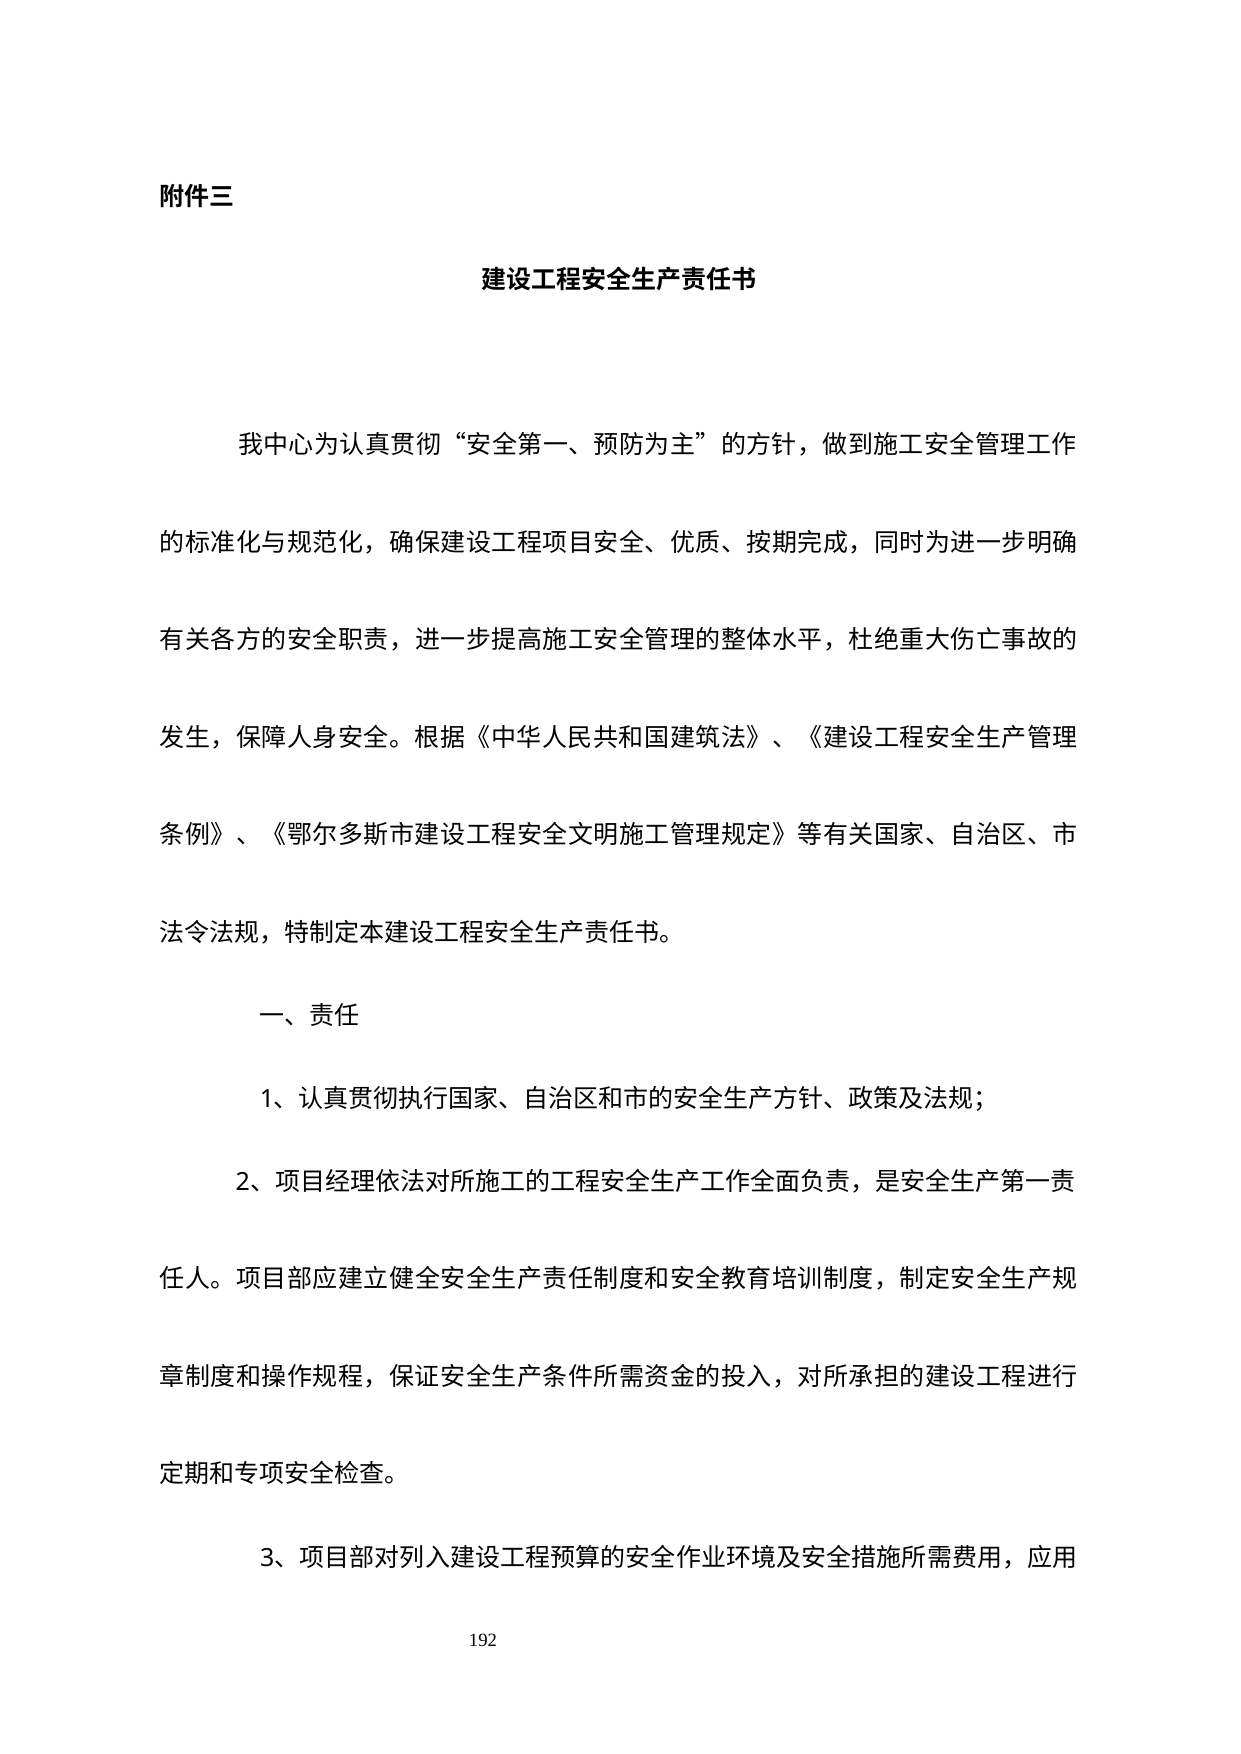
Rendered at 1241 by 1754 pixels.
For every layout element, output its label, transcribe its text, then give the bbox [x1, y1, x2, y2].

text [159, 1523, 1078, 1588]
text 1、认真贯彻执行国家、自治区和市的安全生产方针、政策及法规； [159, 1064, 1078, 1129]
text 一、责任 [159, 981, 1078, 1046]
text 我中心为认真贯彻“安全第一、预防为主”的方针，做到施工安全管理工作的标准化与规范化，确保建设工程项目安全、优质、按期完成，同时为进一步明确有关各方的安全职责，进一步提高施工安全管理的整体水平，杜绝重大伤亡事故的发生，保障人身安全。根据《中华人民共和国建筑法》、《建设工程安全生产管理条例》、《鄂尔多斯市建设工程安全文明施工管理规定》等有关国家、自治区、市法令法规，特制定本建设工程安全生产责任书。 [159, 410, 1078, 963]
text 2、项目经理依法对所施工的工程安全生产工作全面负责，是安全生产第一责任人。项目部应建立健全安全生产责任制度和安全教育培训制度，制定安全生产规章制度和操作规程，保证安全生产条件所需资金的投入，对所承担的建设工程进行定期和专项安全检查。 [159, 1147, 1078, 1504]
text 附件三 [159, 162, 1078, 227]
text 建设工程安全生产责任书 [159, 245, 1078, 310]
